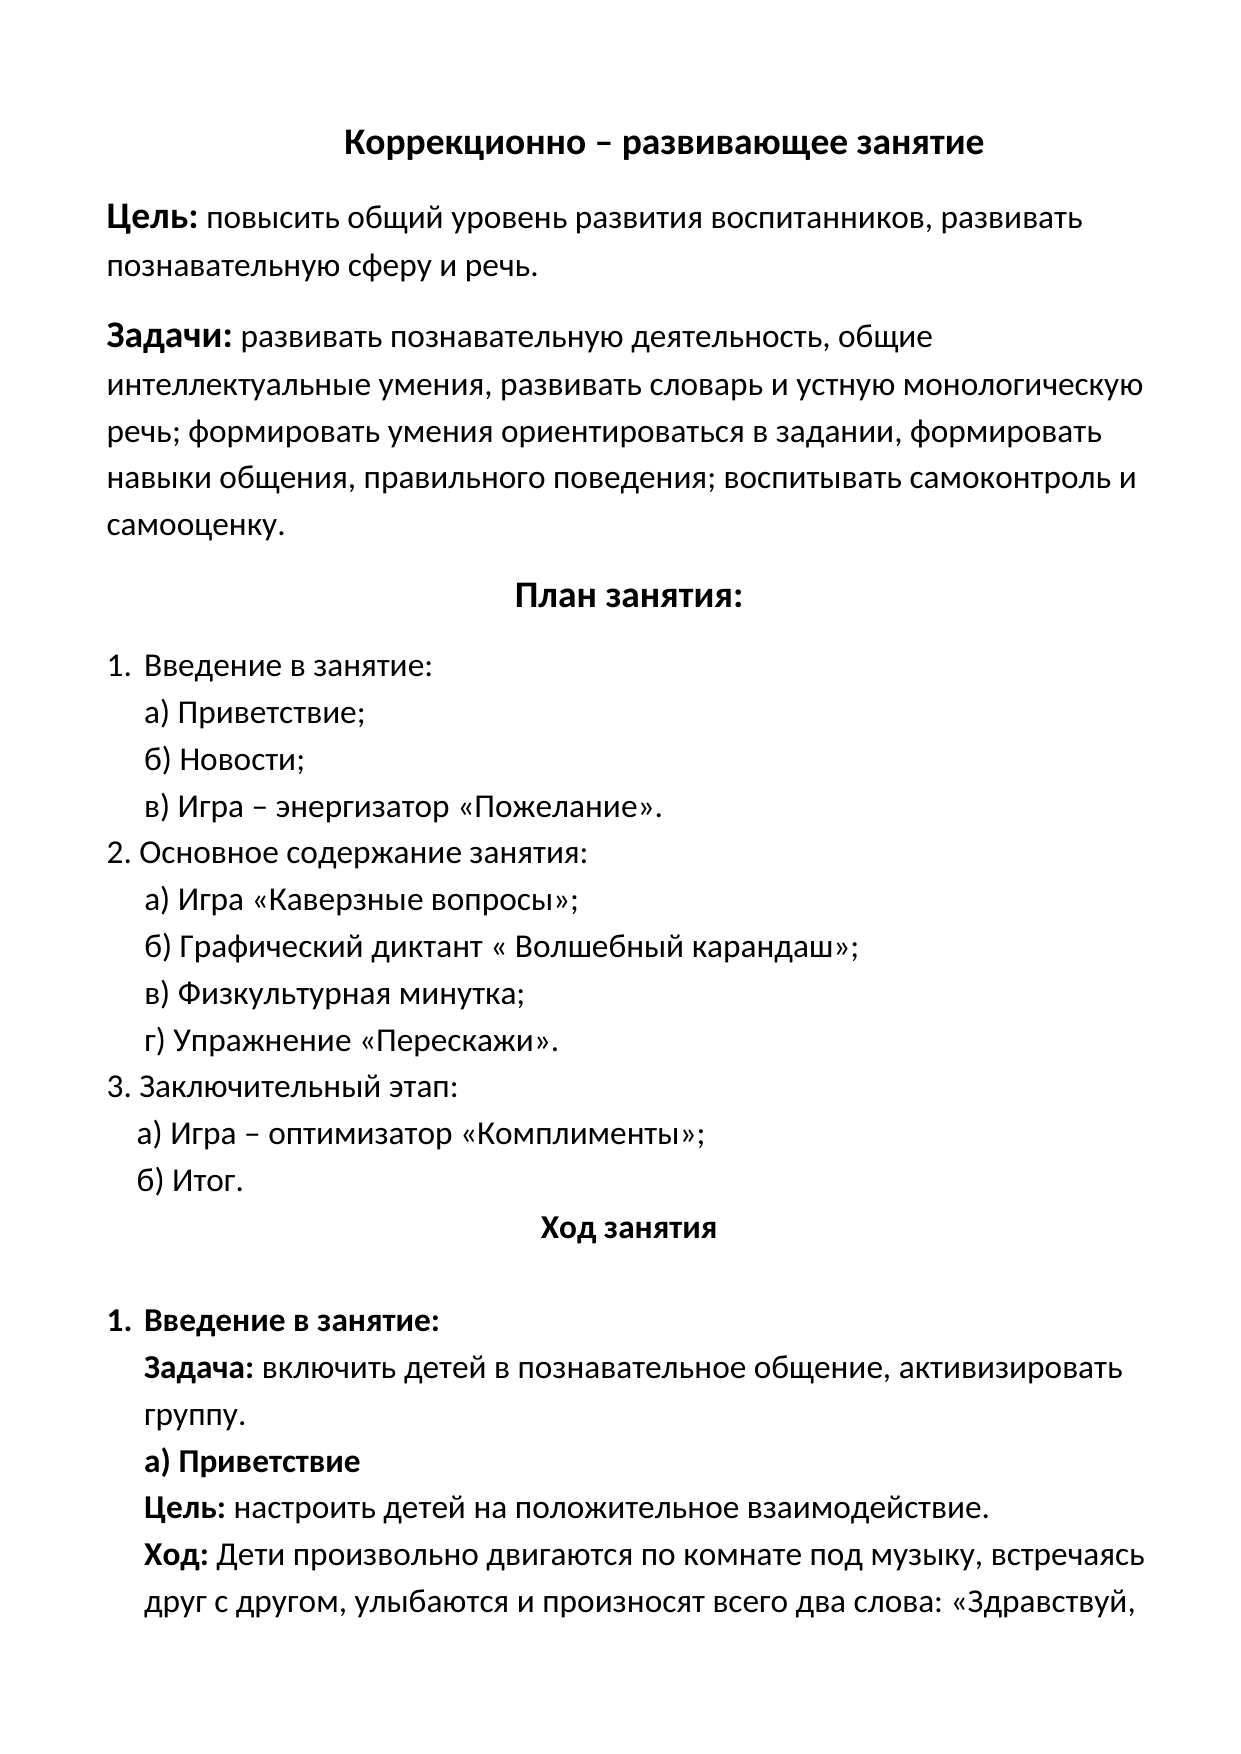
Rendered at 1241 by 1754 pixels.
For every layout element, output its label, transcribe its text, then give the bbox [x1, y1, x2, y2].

list Ход занятия [106, 1206, 1152, 1246]
list г) Упражнение «Перескажи». [106, 1019, 1152, 1059]
list б) Новости; [144, 738, 1152, 779]
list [144, 1533, 1152, 1621]
list Введение в занятие: [106, 644, 1152, 685]
list в) Физкультурная минутка; [106, 972, 1152, 1013]
list 2. Основное содержание занятия: [106, 832, 1152, 872]
list Задача: включить детей в познавательное общение, активизировать группу. [144, 1346, 1152, 1433]
list 3. Заключительный этап: [106, 1065, 1152, 1106]
list а) Игра «Каверзные вопросы»; [106, 878, 1152, 919]
list в) Игра – энергизатор «Пожелание». [144, 785, 1152, 826]
list б) Графический диктант « Волшебный карандаш»; [106, 925, 1152, 966]
list Введение в занятие: [106, 1299, 1152, 1340]
list а) Игра – оптимизатор «Комплименты»; [106, 1112, 1152, 1153]
list Цель: настроить детей на положительное взаимодействие. [144, 1486, 1152, 1527]
list б) Итог. [106, 1159, 1152, 1200]
text Коррекционно – развивающее занятие [177, 118, 1152, 164]
text Цель: повысить общий уровень развития воспитанников, развивать познавательную сферу и речь. [106, 192, 1152, 284]
text Задачи: развивать познавательную деятельность, общие интеллектуальные умения, развивать словарь и устную монологическую речь; формировать умения ориентироваться в задании, формировать навыки общения, правильного поведения; воспитывать самоконтроль и самооценку. [106, 311, 1152, 544]
list а) Приветствие; [144, 691, 1152, 732]
text План занятия: [106, 571, 1152, 617]
list а) Приветствие [144, 1439, 1152, 1480]
